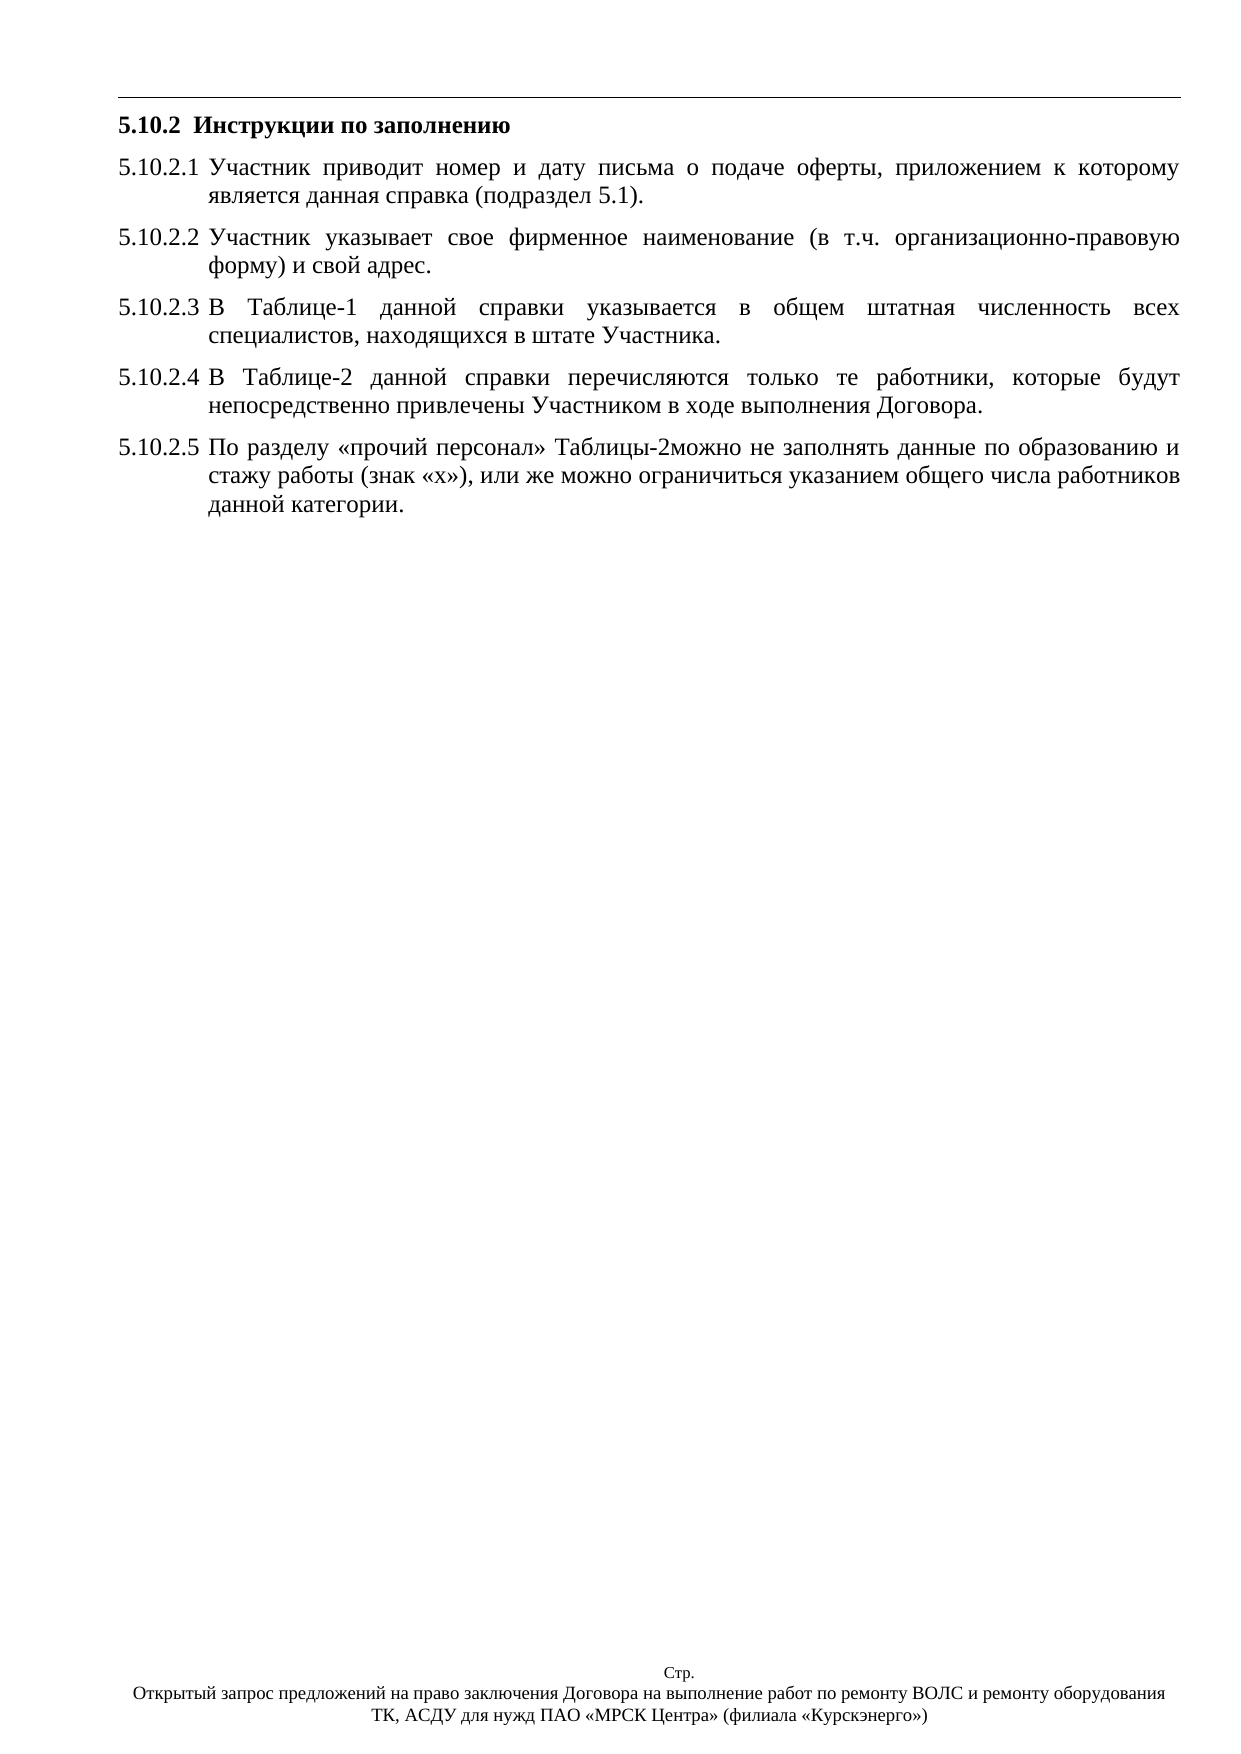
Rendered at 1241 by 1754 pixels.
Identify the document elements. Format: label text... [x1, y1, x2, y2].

list В Таблице-1 данной справки указывается в общем штатная численность всех специалистов, находящихся в штате Участника. [118, 292, 1181, 349]
list В Таблице-2 данной справки перечисляются только те работники, которые будут непосредственно привлечены Участником в ходе выполнения Договора. [118, 362, 1181, 419]
list Участник приводит номер и дату письма о подаче оферты, приложением к которому является данная справка (подраздел 5.1). [118, 152, 1181, 209]
list Участник указывает свое фирменное наименование (в т.ч. организационно-правовую форму) и свой адрес. [118, 222, 1181, 279]
list По разделу «прочий персонал» Таблицы-2можно не заполнять данные по образованию и стажу работы (знак «х»), или же можно ограничиться указанием общего числа работников данной категории. [118, 432, 1181, 518]
subtitle Инструкции по заполнению [118, 111, 1181, 139]
